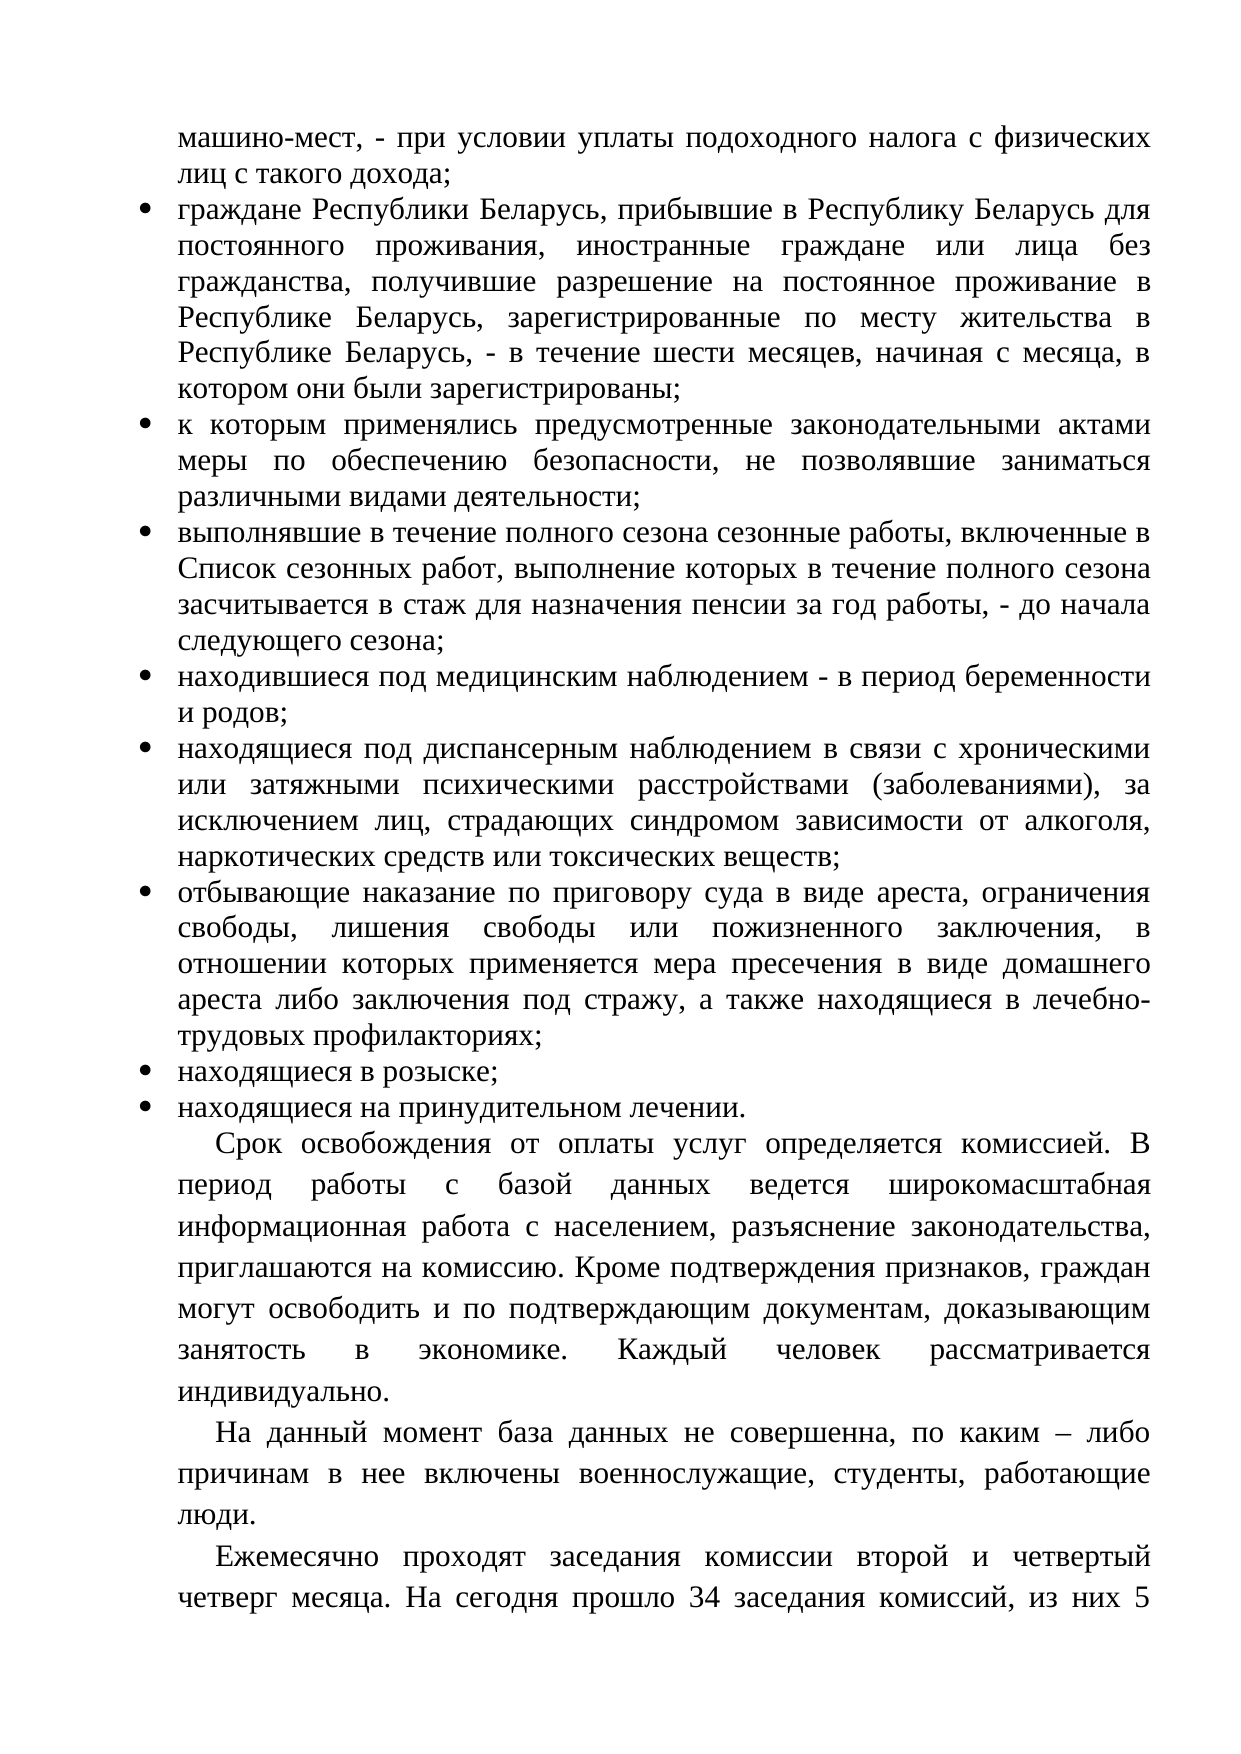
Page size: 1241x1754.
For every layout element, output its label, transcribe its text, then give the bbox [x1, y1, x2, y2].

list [140, 118, 1152, 190]
list На данный момент база данных не совершенна, по каким – либо причинам в нее включены военнослужащие, студенты, работающие люди. [177, 1413, 1152, 1532]
list находящиеся в розыске; [140, 1052, 1152, 1088]
list к которым применялись предусмотренные законодательными актами меры по обеспечению безопасности, не позволявшие заниматься различными видами деятельности; [140, 406, 1152, 513]
list находившиеся под медицинским наблюдением - в период беременности и родов; [140, 657, 1152, 729]
list находящиеся под диспансерным наблюдением в связи с хроническими или затяжными психическими расстройствами (заболеваниями), за исключением лиц, страдающих синдромом зависимости от алкоголя, наркотических средств или токсических веществ; [140, 729, 1152, 873]
list выполнявшие в течение полного сезона сезонные работы, включенные в Список сезонных работ, выполнение которых в течение полного сезона засчитывается в стаж для назначения пенсии за год работы, - до начала следующего сезона; [140, 513, 1152, 657]
list находящиеся на принудительном лечении. [140, 1088, 1152, 1124]
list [177, 1537, 1152, 1614]
list граждане Республики Беларусь, прибывшие в Республику Беларусь для постоянного проживания, иностранные граждане или лица без гражданства, получившие разрешение на постоянное проживание в Республике Беларусь, зарегистрированные по месту жительства в Республике Беларусь, - в течение шести месяцев, начиная с месяца, в котором они были зарегистрированы; [140, 190, 1152, 406]
list отбывающие наказание по приговору суда в виде ареста, ограничения свободы, лишения свободы или пожизненного заключения, в отношении которых применяется мера пресечения в виде домашнего ареста либо заключения под стражу, а также находящиеся в лечебно-трудовых профилакториях; [140, 873, 1152, 1052]
list Срок освобождения от оплаты услуг определяется комиссией. В период работы с базой данных ведется широкомасштабная информационная работа с населением, разъяснение законодательства, приглашаются на комиссию. Кроме подтверждения признаков, граждан могут освободить и по подтверждающим документам, доказывающим занятость в экономике. Каждый человек рассматривается индивидуально. [177, 1124, 1152, 1408]
